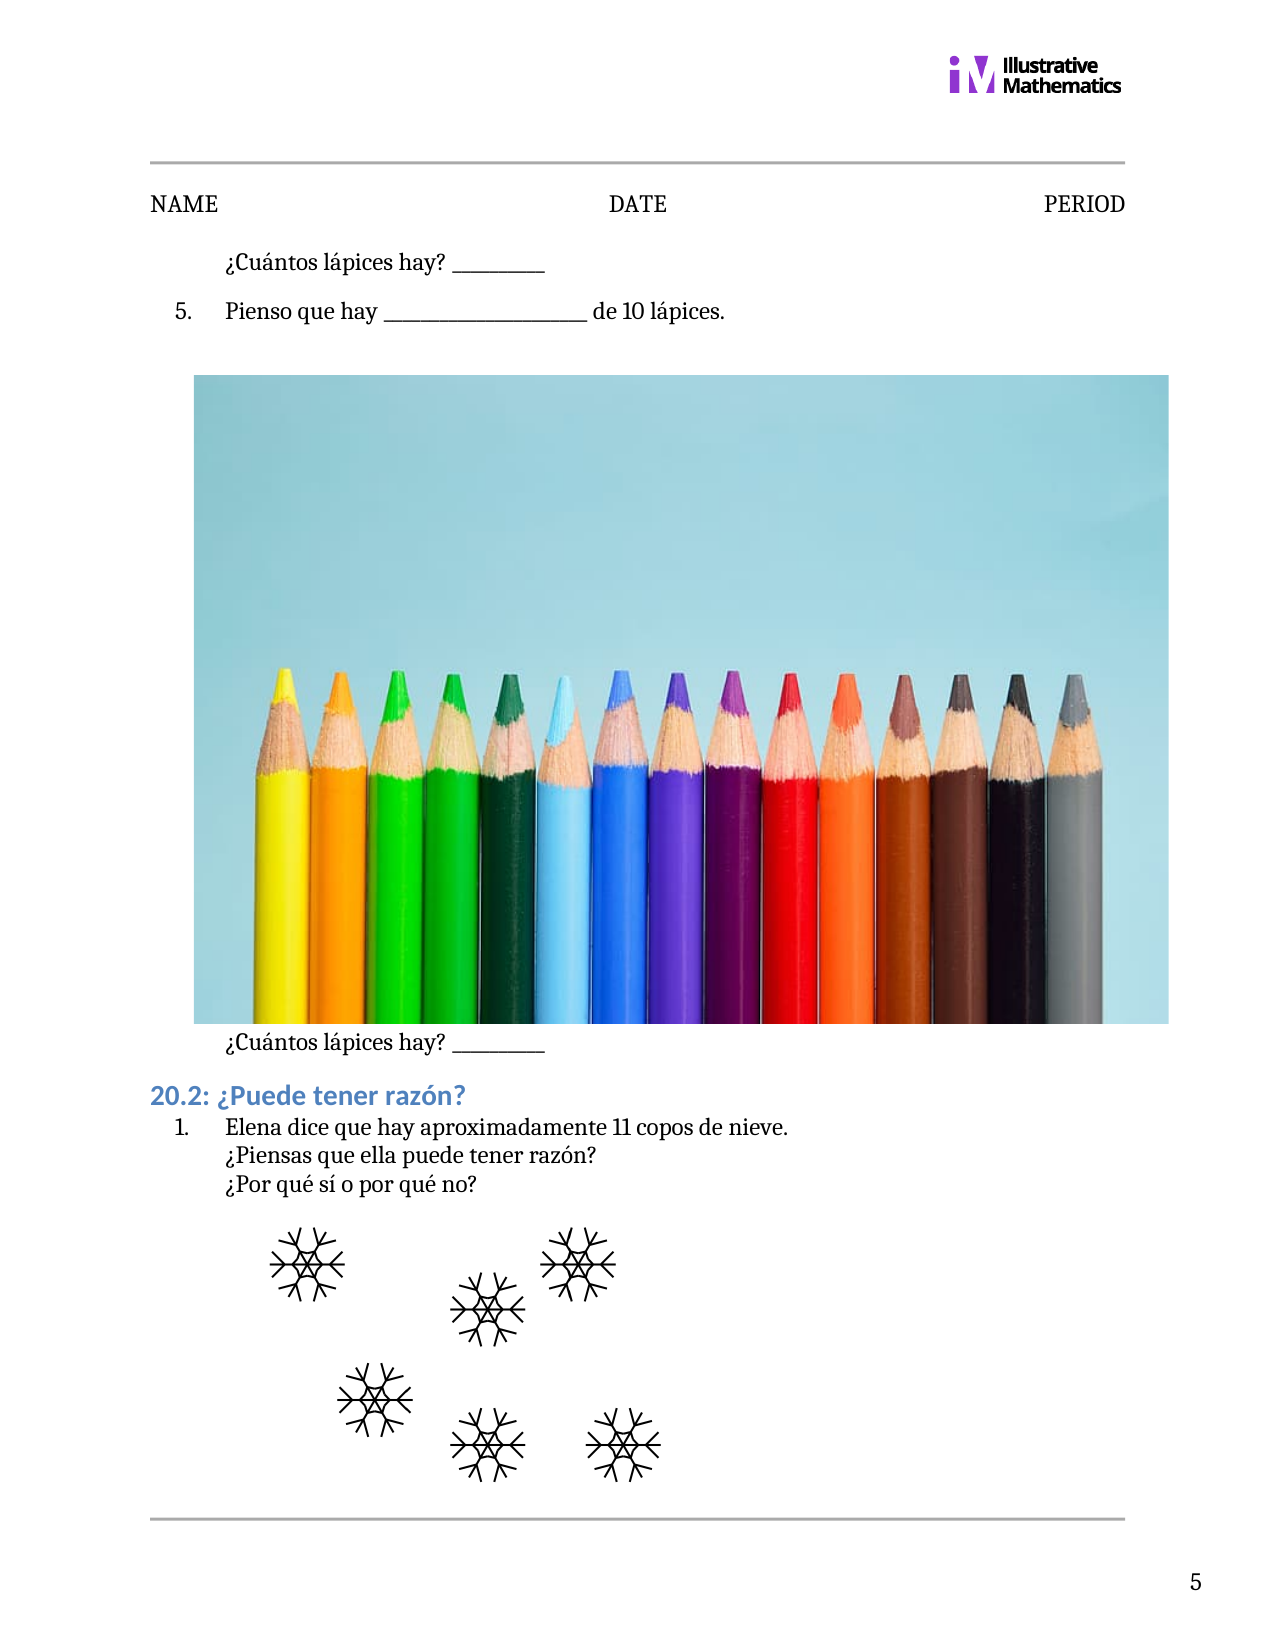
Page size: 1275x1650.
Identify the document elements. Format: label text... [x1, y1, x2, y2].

list ¿Cuántos lápices hay? __________ [175, 247, 1125, 276]
list ¿Cuántos lápices hay? __________ [175, 1027, 1125, 1056]
subtitle 20.2: ¿Puede tener razón? [150, 1077, 1125, 1113]
picture [243, 1219, 732, 1490]
picture [193, 375, 1169, 1024]
picture [949, 55, 1121, 93]
list Pienso que hay ______________________ de 10 lápices. [175, 297, 1125, 326]
list Elena dice que hay aproximadamente 11 copos de nieve. ¿Piensas que ella puede tener razón? ¿Por qué sí o por qué no? [175, 1113, 1125, 1199]
